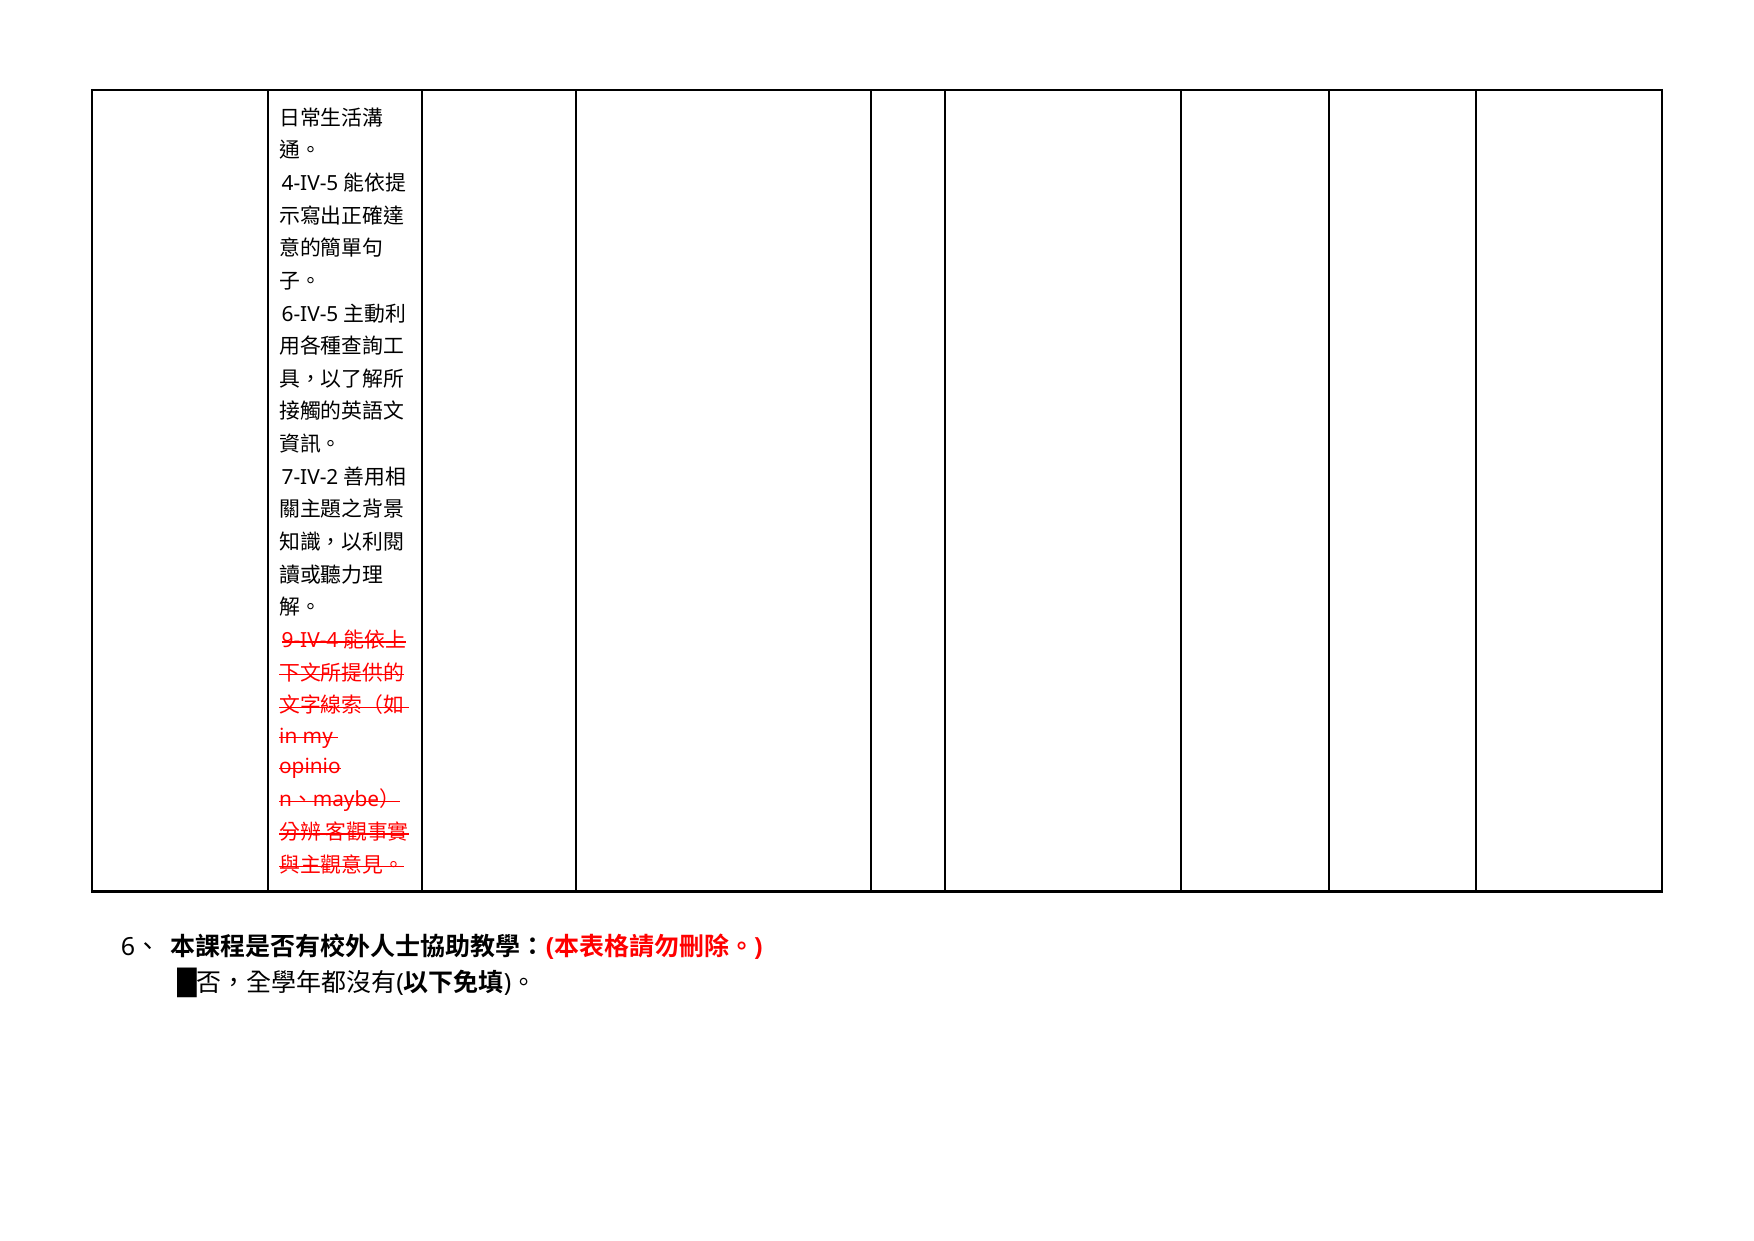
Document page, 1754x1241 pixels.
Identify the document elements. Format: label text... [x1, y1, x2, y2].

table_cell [93, 91, 267, 890]
text █否，全學年都沒有(以下免填)。 [121, 963, 1636, 999]
table_cell [423, 91, 575, 890]
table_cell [269, 91, 421, 890]
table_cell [1330, 91, 1475, 890]
list 本課程是否有校外人士協助教學：(本表格請勿刪除。) [121, 926, 1636, 963]
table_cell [577, 91, 870, 890]
table_cell 3 [872, 91, 944, 890]
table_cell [946, 91, 1180, 890]
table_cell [1477, 91, 1661, 890]
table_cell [1182, 91, 1328, 890]
